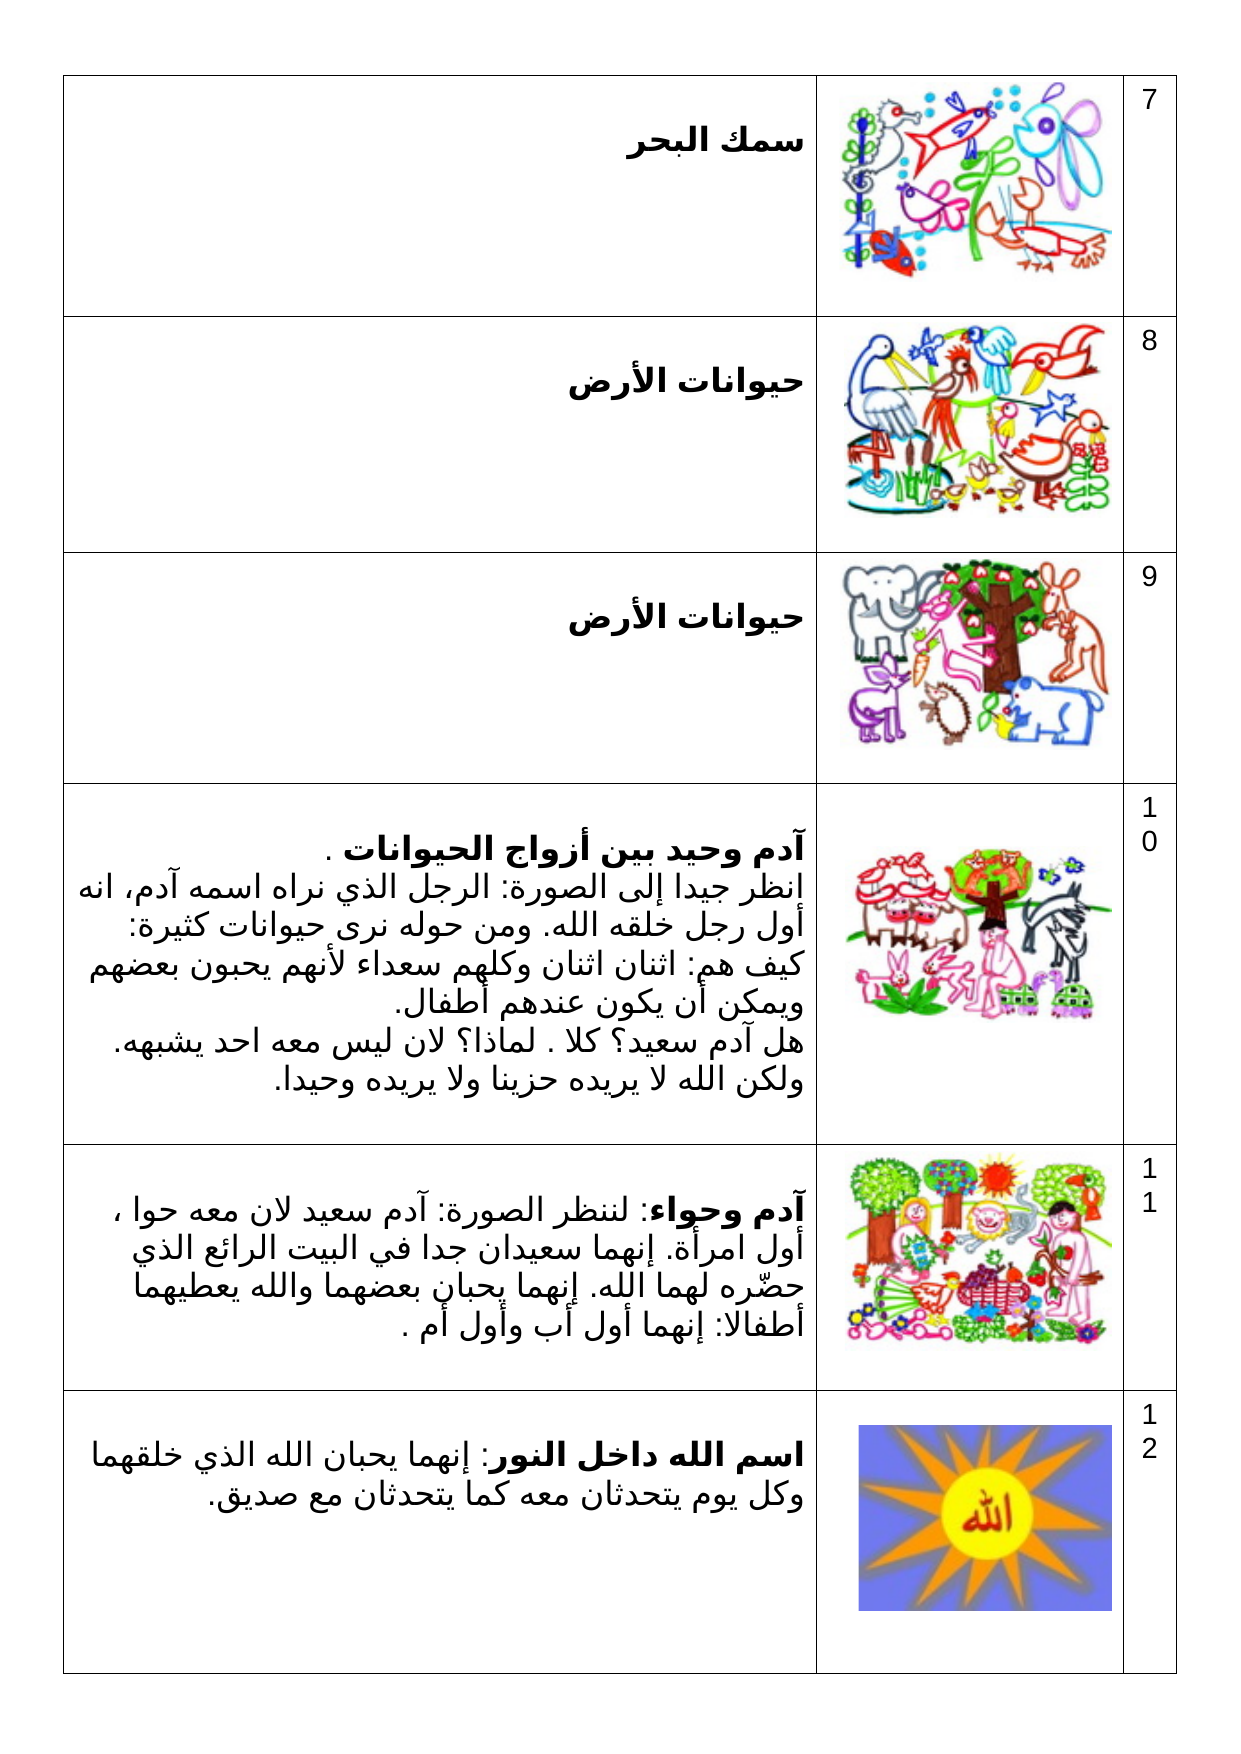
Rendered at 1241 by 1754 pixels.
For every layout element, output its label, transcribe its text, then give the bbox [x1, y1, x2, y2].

table_cell [817, 553, 1123, 783]
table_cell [64, 1391, 816, 1673]
table_cell [817, 784, 1123, 1144]
table_cell [817, 1391, 1123, 1673]
picture [839, 558, 1112, 750]
table_cell [817, 76, 1123, 316]
table_cell 7 [1124, 76, 1176, 316]
table_cell [817, 317, 1123, 552]
table_cell آدم وحيد بين أزواج الحيوانات . انظر جيدا إلى الصورة: الرجل الذي نراه اسمه آدم، انه أول رجل خلقه الله. ومن حوله نرى حيوانات كثيرة: كيف هم: اثنان اثنان وكلهم سعداء لأنهم يحبون بعضهم ويمكن أن يكون عندهم أطفال. هل آدم سعيد؟ كلا . لماذا؟ لان ليس معه احد يشبهه. ولكن الله لا يريده حزينا ولا يريده وحيدا. [64, 784, 816, 1144]
table_cell 10 [1124, 784, 1176, 1144]
table_cell [817, 1145, 1123, 1390]
picture [844, 322, 1112, 518]
table_cell 9 [1124, 553, 1176, 783]
picture [858, 1425, 1112, 1611]
table_cell 8 [1124, 317, 1176, 552]
table_cell حيوانات الأرض [64, 317, 816, 552]
table_cell آدم وحواء: لننظر الصورة: آدم سعيد لان معه حوا ، أول امرأة. إنهما سعيدان جدا في البيت الرائع الذي حضّره لهما الله. إنهما يحبان بعضهما والله يعطيهما أطفالا: إنهما أول أب وأول أم . [64, 1145, 816, 1390]
table_cell 12 [1124, 1391, 1176, 1673]
table_cell 11 [1124, 1145, 1176, 1390]
table_cell سمك البحر [64, 76, 816, 316]
picture [839, 82, 1112, 282]
picture [845, 846, 1112, 1023]
picture [844, 1151, 1112, 1351]
table_cell حيوانات الأرض [64, 553, 816, 783]
